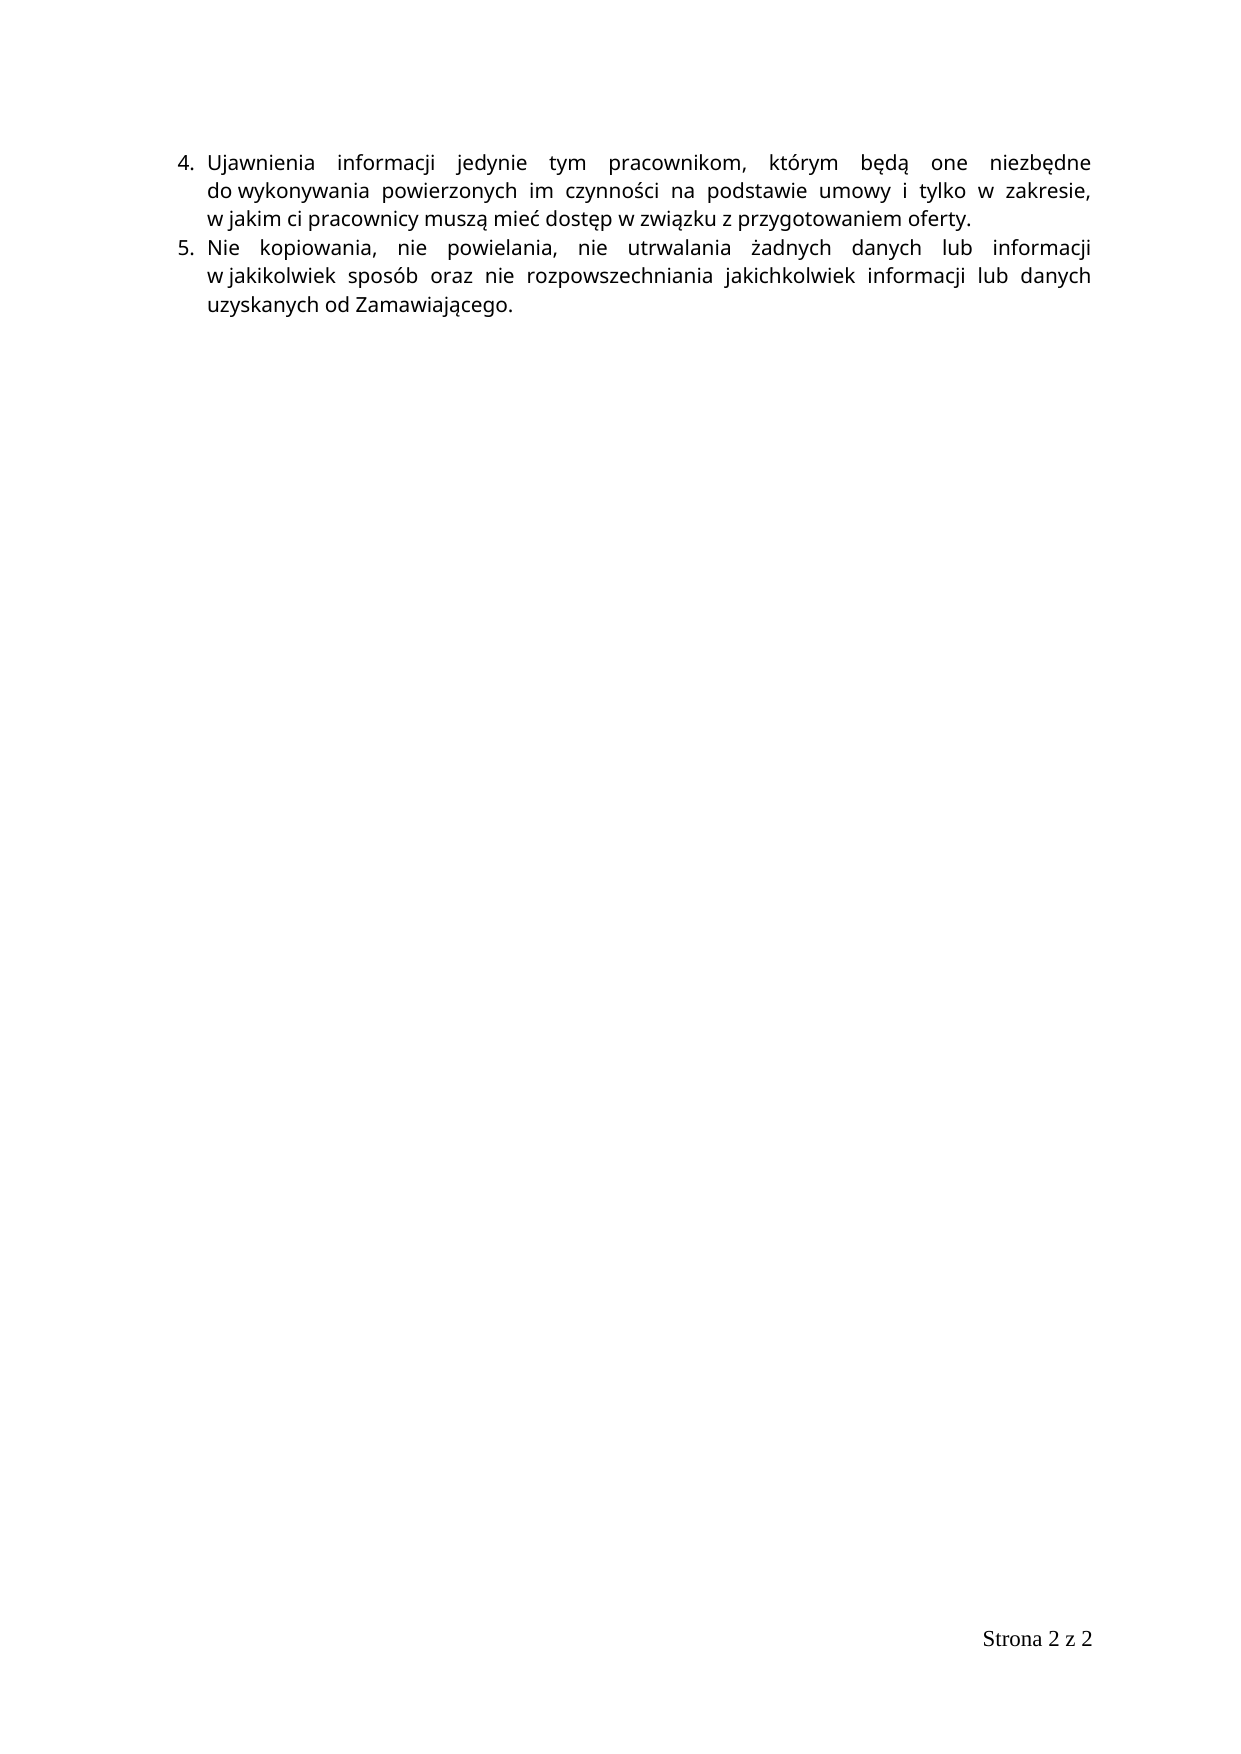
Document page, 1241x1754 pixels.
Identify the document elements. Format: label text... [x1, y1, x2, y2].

list Nie kopiowania, nie powielania, nie utrwalania żadnych danych lub informacji w jakikolwiek sposób oraz nie rozpowszechniania jakichkolwiek informacji lub danych uzyskanych od Zamawiającego. [177, 233, 1093, 318]
list Ujawnienia informacji jedynie tym pracownikom, którym będą one niezbędne do wykonywania powierzonych im czynności na podstawie umowy i tylko w zakresie, w jakim ci pracownicy muszą mieć dostęp w związku z przygotowaniem oferty. [177, 148, 1093, 233]
